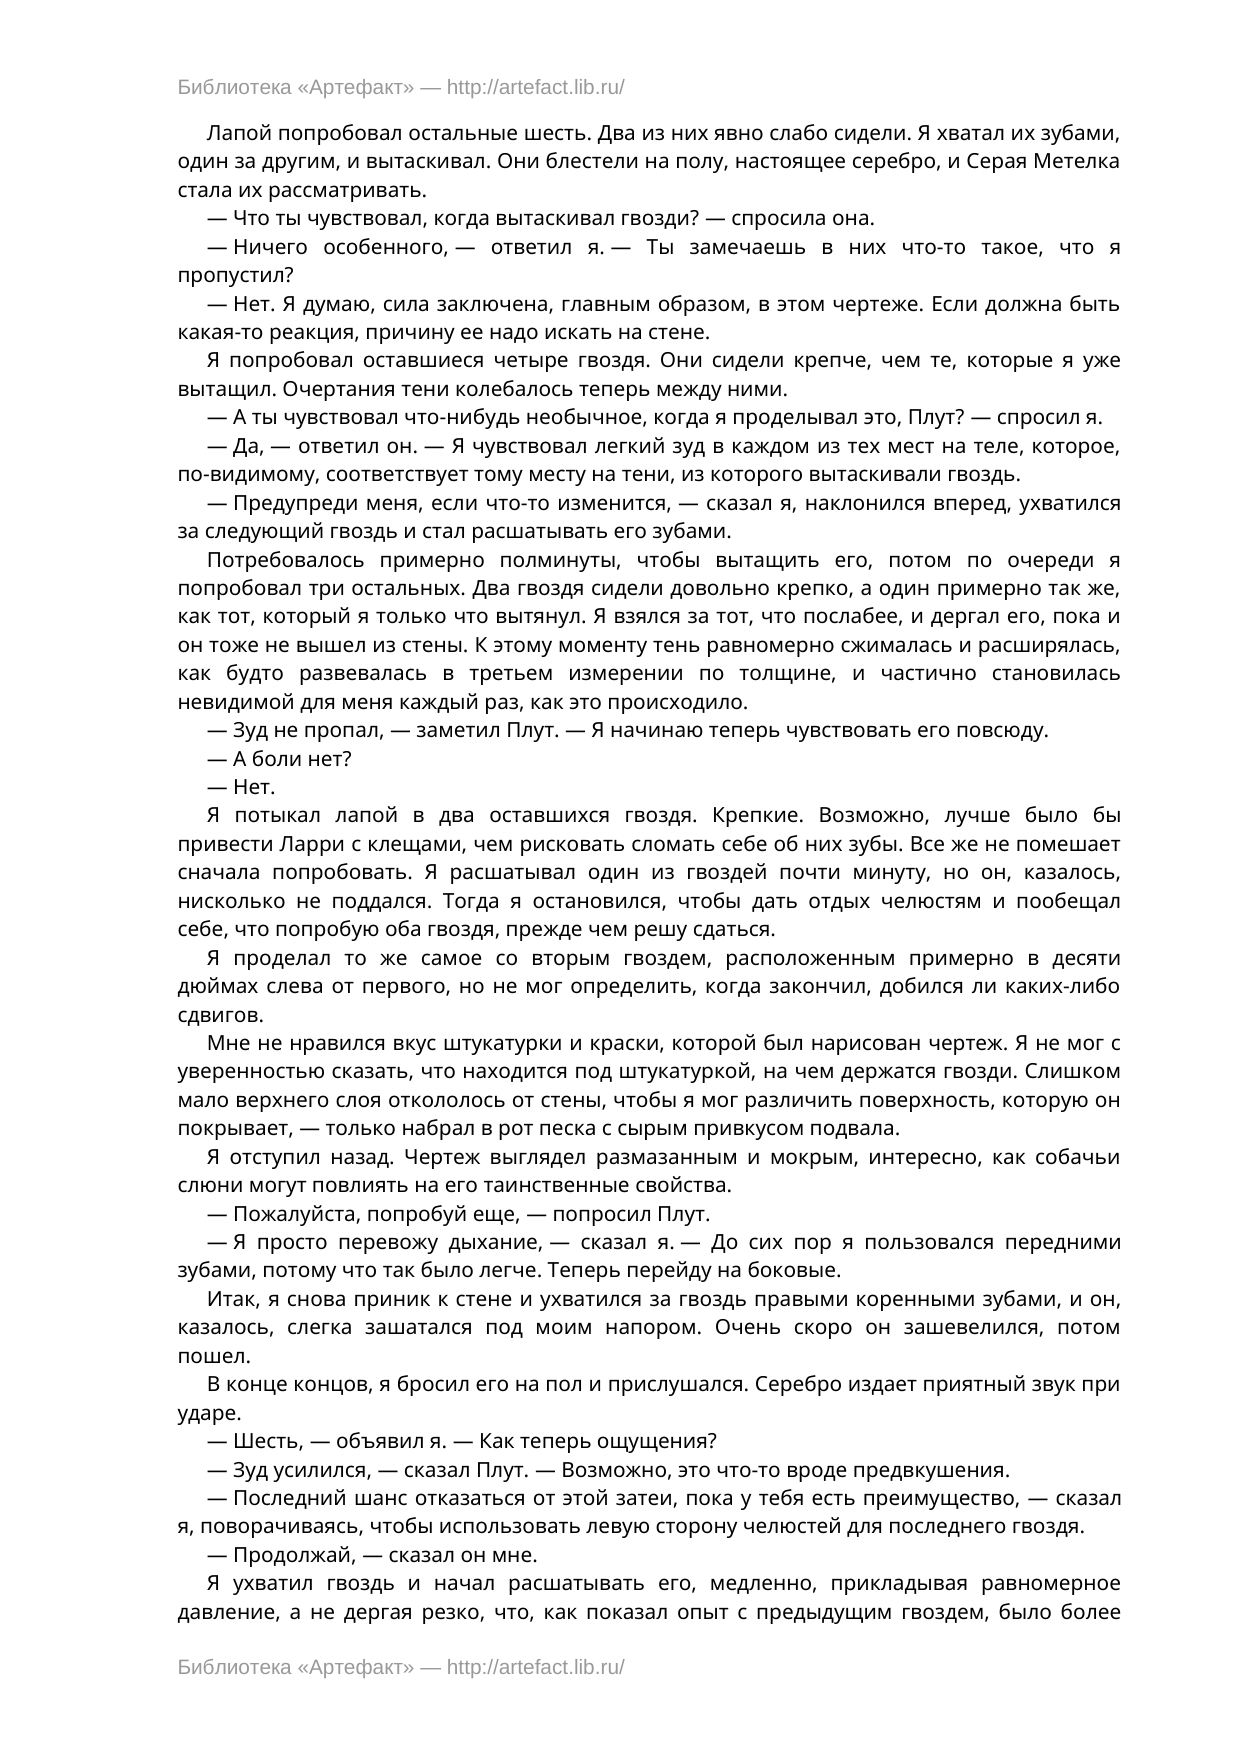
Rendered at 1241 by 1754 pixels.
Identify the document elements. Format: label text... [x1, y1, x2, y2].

text — Нет. Я думаю, сила заключена, главным образом, в этом чертеже. Если должна быть какая-то реакция, причину ее надо искать на стене. [177, 289, 1122, 346]
text — Продолжай, — сказал он мне. [177, 1540, 1122, 1568]
text — Зуд усилился, — сказал Плут. — Возможно, это что-то вроде предвкушения. [177, 1455, 1122, 1483]
text Я потыкал лапой в два оставшихся гвоздя. Крепкие. Возможно, лучше было бы привести Ларри с клещами, чем рисковать сломать себе об них зубы. Все же не помешает сначала попробовать. Я расшатывал один из гвоздей почти минуту, но он, казалось, нисколько не поддался. Тогда я остановился, чтобы дать отдых челюстям и пообещал себе, что попробую оба гвоздя, прежде чем решу сдаться. [177, 801, 1122, 943]
text — Шесть, — объявил я. — Как теперь ощущения? [177, 1426, 1122, 1455]
text — Предупреди меня, если что-то изменится, — сказал я, наклонился вперед, ухватился за следующий гвоздь и стал расшатывать его зубами. [177, 488, 1122, 545]
text Я отступил назад. Чертеж выглядел размазанным и мокрым, интересно, как собачьи слюни могут повлиять на его таинственные свойства. [177, 1142, 1122, 1199]
text — Нет. [177, 772, 1122, 801]
text — Последний шанс отказаться от этой затеи, пока у тебя есть преимущество, — сказал я, поворачиваясь, чтобы использовать левую сторону челюстей для последнего гвоздя. [177, 1483, 1122, 1540]
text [177, 1568, 1122, 1625]
text — Что ты чувствовал, когда вытаскивал гвозди? — спросила она. [177, 203, 1122, 232]
text — Я просто перевожу дыхание, — сказал я. — До сих пор я пользовался передними зубами, потому что так было легче. Теперь перейду на боковые. [177, 1227, 1122, 1284]
text Я проделал то же самое со вторым гвоздем, расположенным примерно в десяти дюймах слева от первого, но не мог определить, когда закончил, добился ли каких-либо сдвигов. [177, 943, 1122, 1028]
text Итак, я снова приник к стене и ухватился за гвоздь правыми коренными зубами, и он, казалось, слегка зашатался под моим напором. Очень скоро он зашевелился, потом пошел. [177, 1284, 1122, 1369]
text Мне не нравился вкус штукатурки и краски, которой был нарисован чертеж. Я не мог с уверенностью сказать, что находится под штукатуркой, на чем держатся гвозди. Слишком мало верхнего слоя откололось от стены, чтобы я мог различить поверхность, которую он покрывает, — только набрал в рот песка с сырым привкусом подвала. [177, 1028, 1122, 1142]
text — Зуд не пропал, — заметил Плут. — Я начинаю теперь чувствовать его повсюду. [177, 715, 1122, 744]
text — А боли нет? [177, 744, 1122, 772]
text — А ты чувствовал что-нибудь необычное, когда я проделывал это, Плут? — спросил я. [177, 402, 1122, 431]
text Я попробовал оставшиеся четыре гвоздя. Они сидели крепче, чем те, которые я уже вытащил. Очертания тени колебалось теперь между ними. [177, 346, 1122, 402]
text Лапой попробовал остальные шесть. Два из них явно слабо сидели. Я хватал их зубами, один за другим, и вытаскивал. Они блестели на полу, настоящее серебро, и Серая Метелка стала их рассматривать. [177, 118, 1122, 203]
text — Да, — ответил он. — Я чувствовал легкий зуд в каждом из тех мест на теле, которое, по-видимому, соответствует тому месту на тени, из которого вытаскивали гвоздь. [177, 431, 1122, 488]
text В конце концов, я бросил его на пол и прислушался. Серебро издает приятный звук при ударе. [177, 1369, 1122, 1426]
text — Ничего особенного, — ответил я. — Ты замечаешь в них что-то такое, что я пропустил? [177, 232, 1122, 289]
text — Пожалуйста, попробуй еще, — попросил Плут. [177, 1199, 1122, 1227]
text Потребовалось примерно полминуты, чтобы вытащить его, потом по очереди я попробовал три остальных. Два гвоздя сидели довольно крепко, а один примерно так же, как тот, который я только что вытянул. Я взялся за тот, что послабее, и дергал его, пока и он тоже не вышел из стены. К этому моменту тень равномерно сжималась и расширялась, как будто развевалась в третьем измерении по толщине, и частично становилась невидимой для меня каждый раз, как это происходило. [177, 545, 1122, 715]
